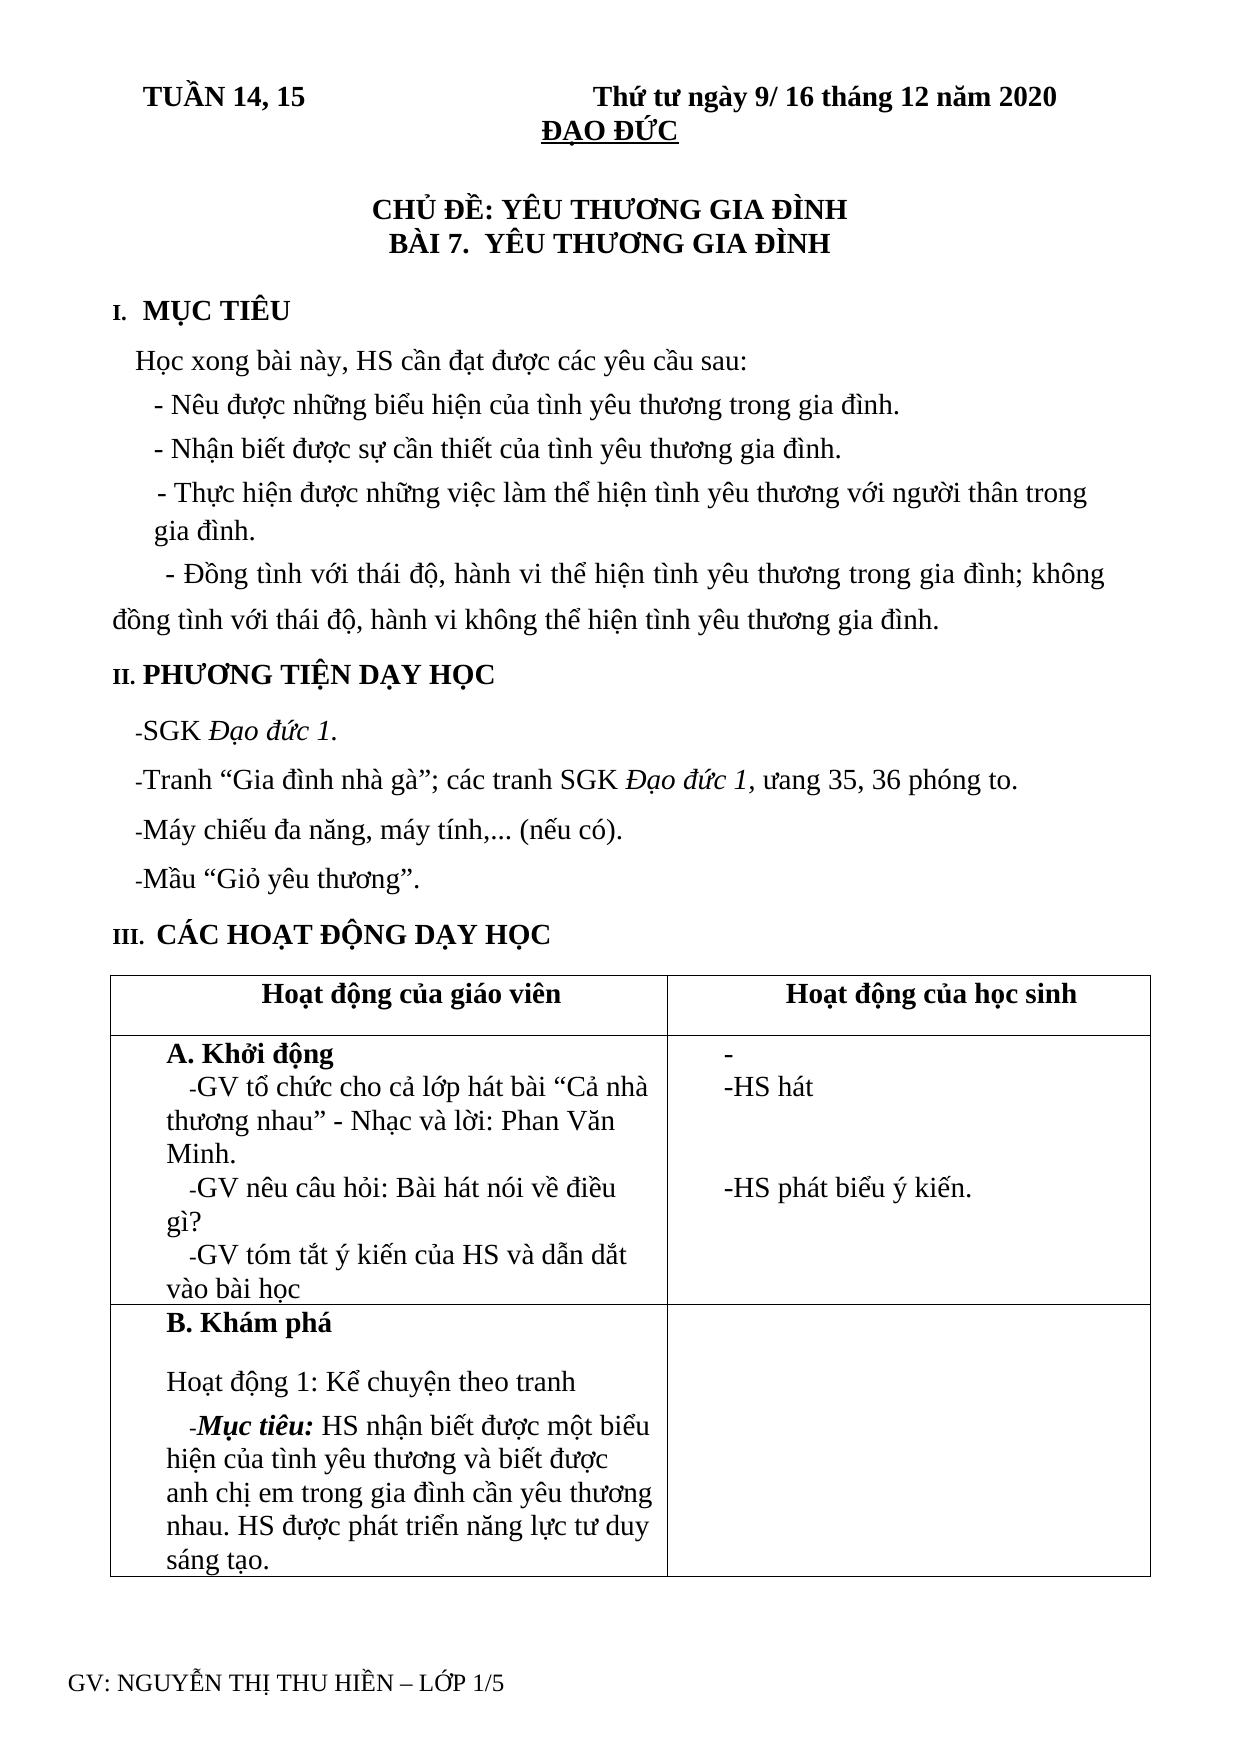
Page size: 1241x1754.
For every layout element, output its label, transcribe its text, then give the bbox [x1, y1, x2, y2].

text CHỦ ĐỀ: YÊU THƯƠNG GIA ĐÌNH [112, 192, 1107, 226]
text - Đồng tình với thái độ, hành vi thể hiện tình yêu thương trong gia đình; không đồng tình với thái độ, hành vi không thể hiện tình yêu thương gia đình. [112, 557, 1107, 635]
text - Nhận biết được sự cần thiết của tình yêu thương gia đình. [112, 431, 1107, 464]
text TUẦN 14, 15 Thứ tư ngày 9/ 16 tháng 12 năm 2020 [68, 79, 1107, 113]
table_header Hoạt động của giáo viên [111, 976, 667, 1035]
text gia đình. [112, 513, 1107, 546]
list MỤC TIÊU [112, 293, 1107, 326]
table_cell [668, 1305, 1150, 1576]
list Mầu “Giỏ yêu thương”. [112, 861, 1107, 895]
list SGK Đạo đức 1. [112, 713, 1107, 747]
text ĐẠO ĐỨC [112, 113, 1107, 146]
text - Nêu được những biểu hiện của tình yêu thương trong gia đình. [112, 387, 1107, 421]
text - Thực hiện được những việc làm thể hiện tình yêu thương với người thân trong [112, 475, 1107, 508]
text Học xong bài này, HS cần đạt được các yêu cầu sau: [112, 343, 1107, 377]
table_cell A. Khởi động GV tổ chức cho cả lớp hát bài “Cả nhà thương nhau” - Nhạc và lời: Phan Văn Minh. GV nêu câu hỏi: Bài hát nói về điều gì? GV tóm tắt ý kiến của HS và dẫn dắt vào bài học [111, 1036, 667, 1304]
text BÀI 7. YÊU THƯƠNG GIA ĐÌNH [112, 226, 1107, 259]
table_header Hoạt động của học sinh [668, 976, 1150, 1035]
list Tranh “Gia đình nhà gà”; các tranh SGK Đạo đức 1, ưang 35, 36 phóng to. [112, 762, 1107, 796]
table_cell - -HS hát -HS phát biểu ý kiến. [668, 1036, 1150, 1304]
list CÁC HOẠT ĐỘNG DẠY HỌC [112, 917, 1107, 950]
list PHƯƠNG TIỆN DẠY HỌC [112, 657, 1107, 691]
list Máy chiếu đa năng, máy tính,... (nếu có). [112, 812, 1107, 845]
table_cell B. Khám phá Hoạt động 1: Kể chuyện theo tranh Mục tiêu: HS nhận biết được một biểu hiện của tình yêu thương và biết được anh chị em trong gia đình cần yêu thương nhau. HS được phát triển năng lực tư duy sáng tạo. [111, 1305, 667, 1576]
